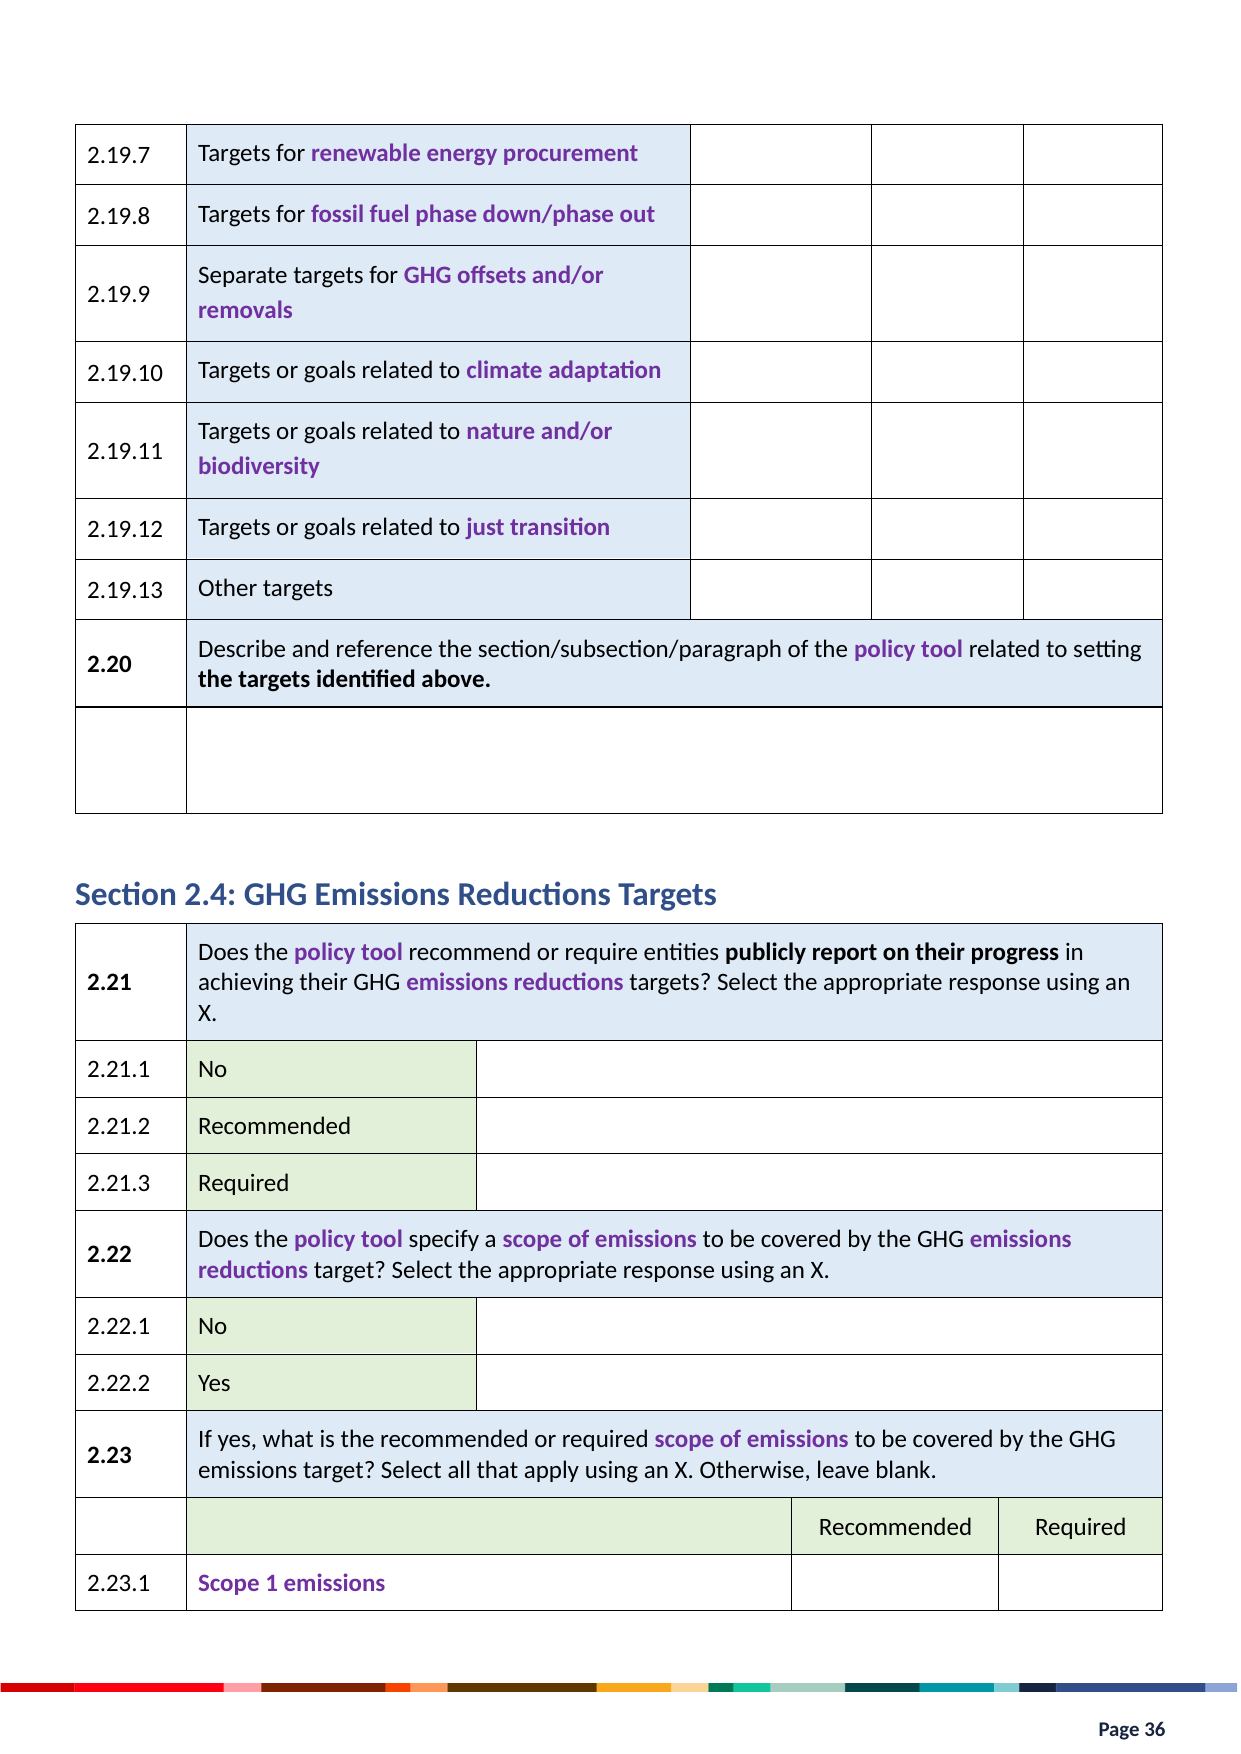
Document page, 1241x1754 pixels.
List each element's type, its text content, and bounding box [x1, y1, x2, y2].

table_cell [477, 1154, 1162, 1210]
table_cell [872, 185, 1023, 245]
table_cell [187, 1498, 791, 1554]
table_cell 2.20 [76, 620, 186, 706]
table_cell [872, 246, 1023, 341]
table_cell Describe and reference the section/subsection/paragraph of the policy tool related to setting the targets identified above. [187, 620, 1162, 706]
table_cell [477, 1041, 1162, 1097]
table_cell 2.21.3 [76, 1154, 186, 1210]
table_cell 2.19.7 [76, 125, 186, 184]
table_cell [872, 499, 1023, 558]
table_cell No [187, 1041, 476, 1097]
table_cell 2.19.8 [76, 185, 186, 245]
table_cell [1024, 342, 1162, 402]
table_cell [477, 1098, 1162, 1153]
table_cell Required [999, 1498, 1162, 1554]
table_cell Targets for renewable energy procurement [187, 125, 690, 184]
table_cell 2.22.2 [76, 1355, 186, 1410]
table_cell 2.19.13 [76, 560, 186, 619]
table_cell 2.19.10 [76, 342, 186, 402]
table_header Does the policy tool recommend or require entities publicly report on their progress in achieving their GHG emissions reductions targets? Select the appropriate response using an X. [187, 924, 1162, 1040]
table_cell [792, 1555, 998, 1610]
table_cell If yes, what is the recommended or required scope of emissions to be covered by the GHG emissions target? Select all that apply using an X. Otherwise, leave blank. [187, 1411, 1162, 1497]
table_cell 2.23.1 [76, 1555, 186, 1610]
table_cell [1024, 185, 1162, 245]
table_cell 2.19.11 [76, 403, 186, 498]
table_cell Does the policy tool specify a scope of emissions to be covered by the GHG emissions reductions target? Select the appropriate response using an X. [187, 1211, 1162, 1297]
table_cell [1024, 246, 1162, 341]
table_cell 2.21.2 [76, 1098, 186, 1153]
table_cell [691, 342, 871, 402]
table_cell Recommended [792, 1498, 998, 1554]
table_cell 2.21.1 [76, 1041, 186, 1097]
table_cell 2.23 [76, 1411, 186, 1497]
table_cell 2.22 [76, 1211, 186, 1297]
table_cell Targets or goals related to just transition [187, 499, 690, 558]
table_cell 2.22.1 [76, 1298, 186, 1353]
table_cell [691, 560, 871, 619]
picture [0, 1683, 1236, 1692]
table_cell [1024, 560, 1162, 619]
table_cell [76, 1498, 186, 1554]
table_cell [691, 403, 871, 498]
table_cell [872, 125, 1023, 184]
table_cell [999, 1555, 1162, 1610]
table_cell [691, 499, 871, 558]
table_header 2.21 [76, 924, 186, 1040]
table_cell Recommended [187, 1098, 476, 1153]
table_cell [76, 708, 186, 813]
table_cell [691, 125, 871, 184]
table_cell Targets or goals related to nature and/or biodiversity [187, 403, 690, 498]
table_cell [691, 185, 871, 245]
table_cell [477, 1355, 1162, 1410]
table_cell [872, 560, 1023, 619]
table_cell Targets or goals related to climate adaptation [187, 342, 690, 402]
table_cell Targets for fossil fuel phase down/phase out [187, 185, 690, 245]
table_cell Separate targets for GHG offsets and/or removals [187, 246, 690, 341]
table_cell Yes [187, 1355, 476, 1410]
subtitle Section 2.4: GHG Emissions Reductions Targets [75, 873, 1165, 914]
table_cell [477, 1298, 1162, 1353]
table_cell 2.19.12 [76, 499, 186, 558]
table_cell [691, 246, 871, 341]
table_cell [872, 342, 1023, 402]
table_cell Scope 1 emissions [187, 1555, 791, 1610]
table_cell [872, 403, 1023, 498]
table_cell [1024, 403, 1162, 498]
table_cell No [187, 1298, 476, 1353]
table_cell Other targets [187, 560, 690, 619]
table_cell [187, 708, 1162, 813]
table_cell [1024, 125, 1162, 184]
table_cell Required [187, 1154, 476, 1210]
table_cell [1024, 499, 1162, 558]
table_cell 2.19.9 [76, 246, 186, 341]
